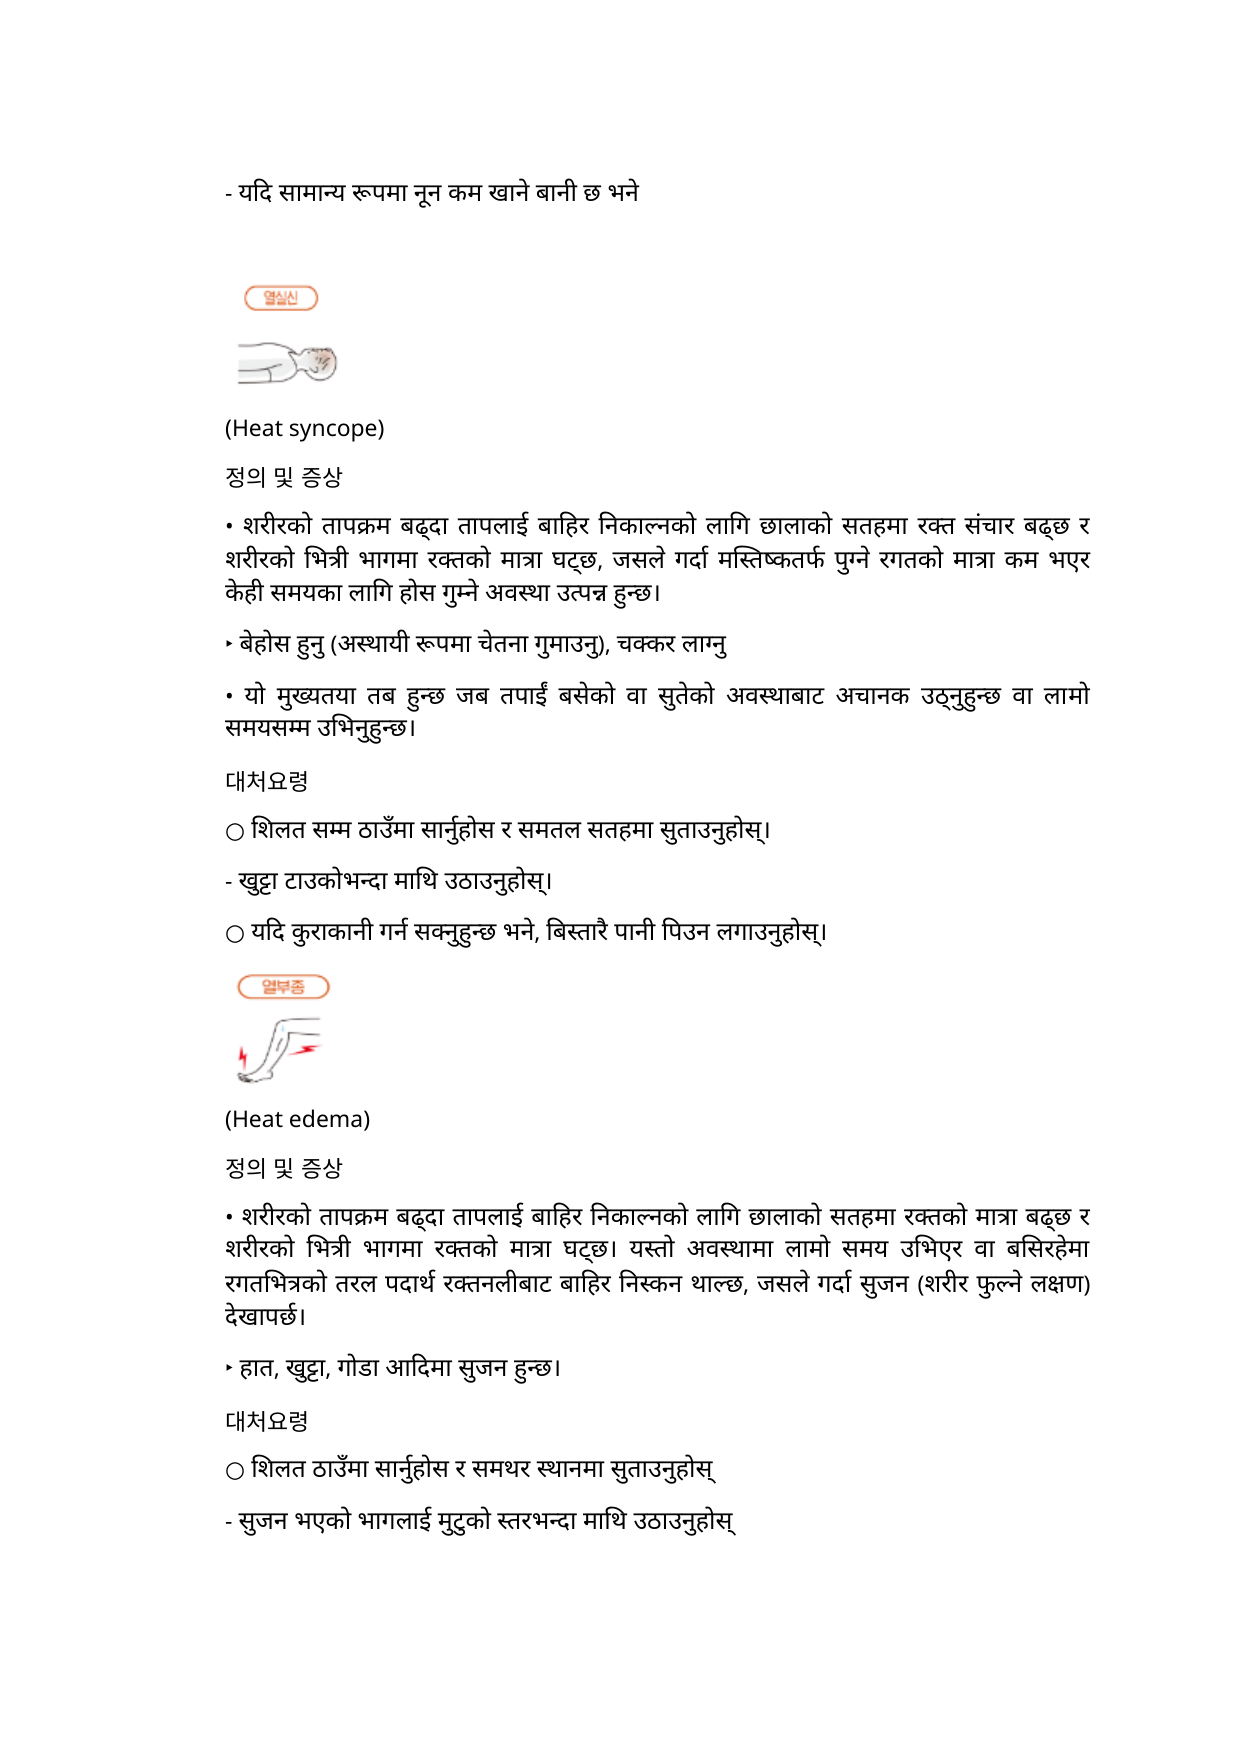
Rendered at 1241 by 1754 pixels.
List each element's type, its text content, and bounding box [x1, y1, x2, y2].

text ○ यदि कुराकानी गर्न सक्नुहुन्छ भने, बिस्तारै पानी पिउन लगाउनुहोस्। [225, 916, 1090, 951]
picture [225, 276, 344, 396]
text ‣ हात, खुट्टा, गोडा आदिमा सुजन हुन्छ। [225, 1352, 1090, 1387]
text (Heat syncope) [225, 412, 1090, 443]
text - यदि सामान्य रूपमा नून कम खाने बानी छ भने [225, 177, 1090, 212]
text ○ शिलत सम्म ठाउँमा सार्नुहोस र समतल सतहमा सुताउनुहोस्। [225, 813, 1090, 848]
text 대처요령 [225, 1403, 1090, 1437]
text • शरीरको तापक्रम बढ्दा तापलाई बाहिर निकाल्नको लागि छालाको सतहमा रक्त संचार बढ्छ र शरीरको भित्री भागमा रक्तको मात्रा घट्छ, जसले गर्दा मस्तिष्कतर्फ पुग्ने रगतको मात्रा कम भएर केही समयका लागि होस गुम्ने अवस्था उत्पन्न हुन्छ। [225, 510, 1090, 612]
text • यो मुख्यतया तब हुन्छ जब तपाईं बसेको वा सुतेको अवस्थाबाट अचानक उठ्नुहुन्छ वा लामो समयसम्म उभिनुहुन्छ। [225, 680, 1090, 747]
text • शरीरको तापक्रम बढ्दा तापलाई बाहिर निकाल्नको लागि छालाको सतहमा रक्तको मात्रा बढ्छ र शरीरको भित्री भागमा रक्तको मात्रा घट्छ। यस्तो अवस्थामा लामो समय उभिएर वा बसिरहेमा रगतभित्रको तरल पदार्थ रक्तनलीबाट बाहिर निस्कन थाल्छ, जसले गर्दा सुजन (शरीर फुल्ने लक्षण) देखापर्छ। [225, 1201, 1090, 1335]
text ○ शिलत ठाउँमा सार्नुहोस र समथर स्थानमा सुताउनुहोस् [225, 1453, 1090, 1488]
text 대처요령 [225, 764, 1090, 797]
text - खुट्टा टाउकोभन्दा माथि उठाउनुहोस्। [225, 865, 1090, 899]
text 정의 및 증상 [225, 460, 1090, 493]
picture [225, 967, 344, 1087]
text 정의 및 증상 [225, 1151, 1090, 1184]
text - सुजन भएको भागलाई मुटुको स्तरभन्दा माथि उठाउनुहोस् [225, 1505, 1090, 1539]
text ‣ बेहोस हुनु (अस्थायी रूपमा चेतना गुमाउनु), चक्कर लाग्नु [225, 628, 1090, 663]
text (Heat edema) [225, 1103, 1090, 1134]
